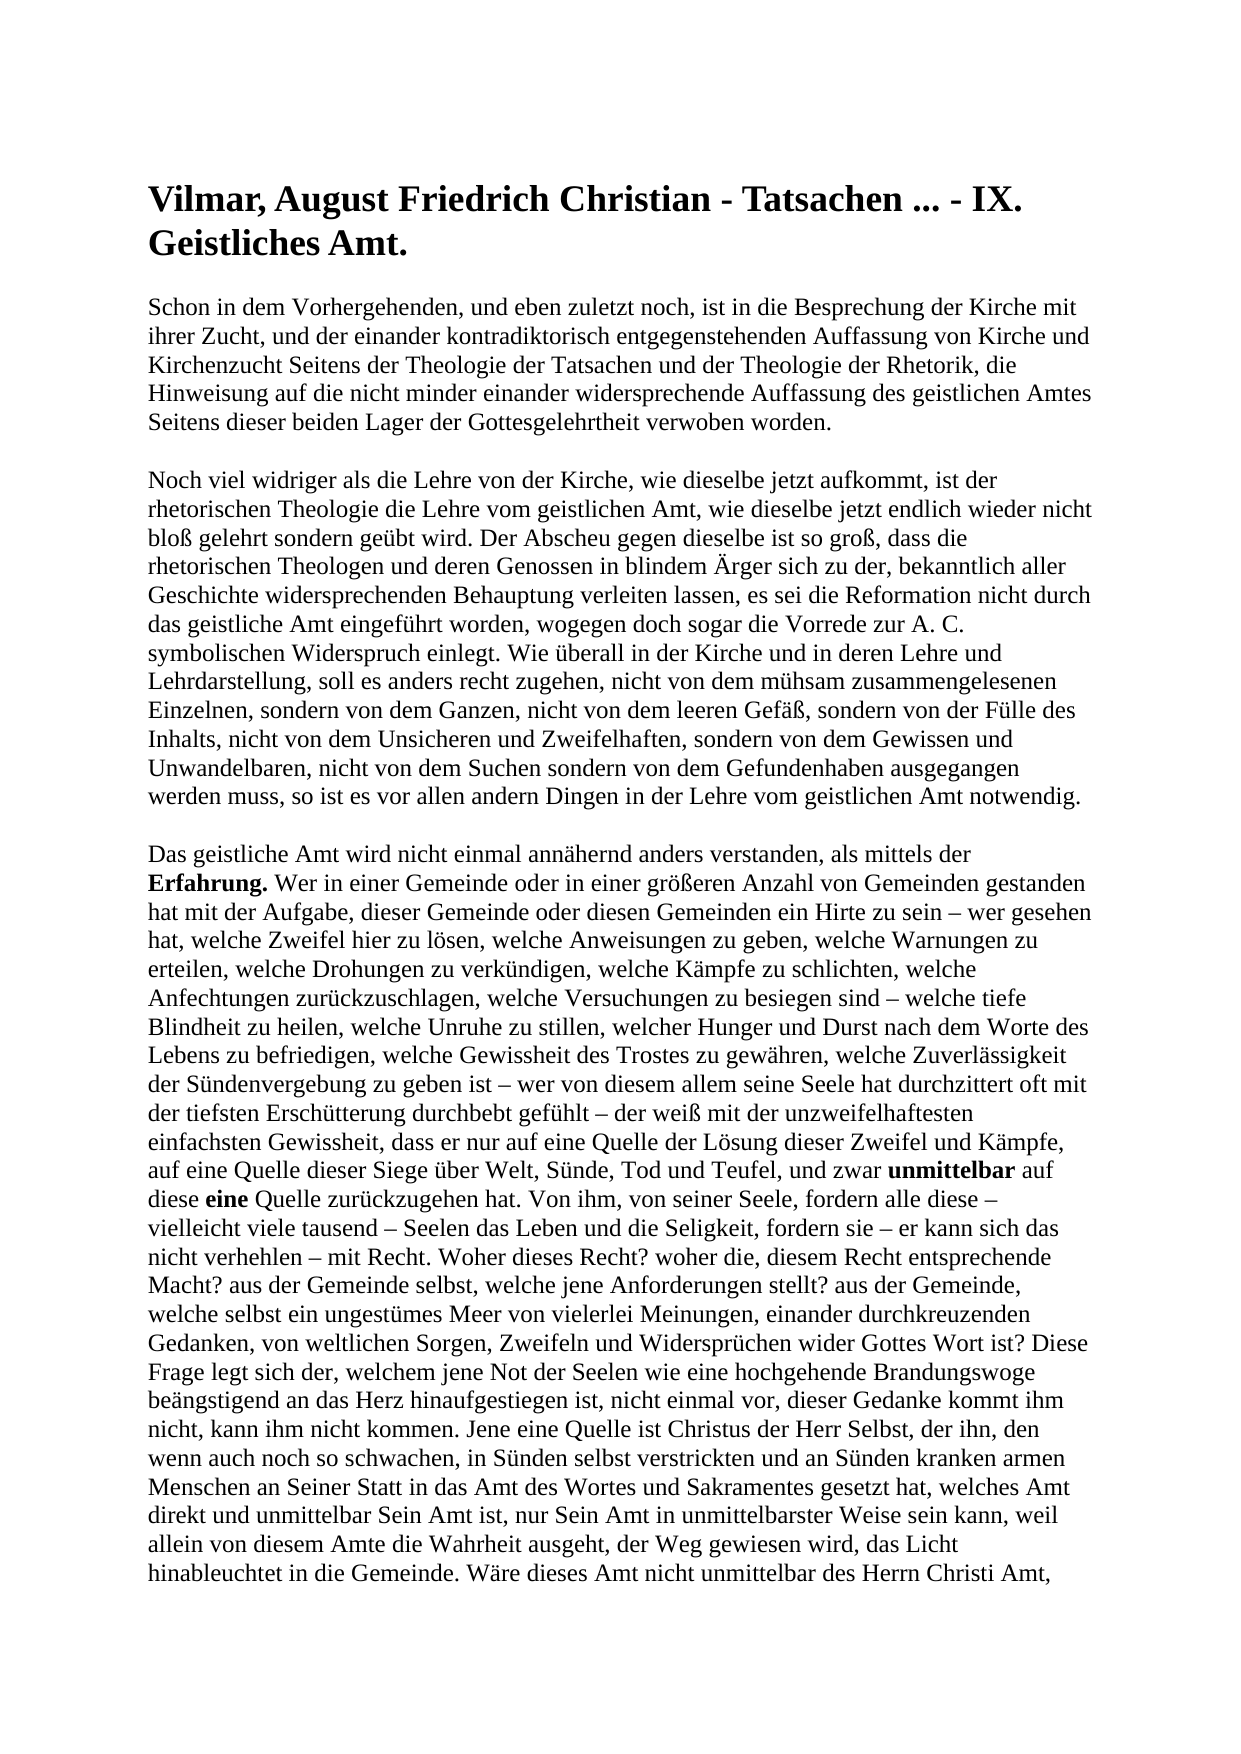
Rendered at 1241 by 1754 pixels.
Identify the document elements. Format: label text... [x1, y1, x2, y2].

subtitle Vilmar, August Friedrich Christian - Tatsachen ... - IX. Geistliches Amt. [148, 177, 1093, 263]
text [148, 839, 1093, 1587]
text Schon in dem Vorhergehenden, und eben zuletzt noch, ist in die Besprechung der Kirche mit ihrer Zucht, und der einander kontradiktorisch entgegenstehenden Auffassung von Kirche und Kirchenzucht Seitens der Theologie der Tatsachen und der Theologie der Rhetorik, die Hinweisung auf die nicht minder einander widersprechende Auffassung des geistlichen Amtes Seitens dieser beiden Lager der Gottesgelehrtheit verwoben worden. [148, 292, 1093, 436]
text Noch viel widriger als die Lehre von der Kirche, wie dieselbe jetzt aufkommt, ist der rhetorischen Theologie die Lehre vom geistlichen Amt, wie dieselbe jetzt endlich wieder nicht bloß gelehrt sondern geübt wird. Der Abscheu gegen dieselbe ist so groß, dass die rhetorischen Theologen und deren Genossen in blindem Ärger sich zu der, bekanntlich aller Geschichte widersprechenden Behauptung verleiten lassen, es sei die Reformation nicht durch das geistliche Amt eingeführt worden, wogegen doch sogar die Vorrede zur A. C. symbolischen Widerspruch einlegt. Wie überall in der Kirche und in deren Lehre und Lehrdarstellung, soll es anders recht zugehen, nicht von dem mühsam zusammengelesenen Einzelnen, sondern von dem Ganzen, nicht von dem leeren Gefäß, sondern von der Fülle des Inhalts, nicht von dem Unsicheren und Zweifelhaften, sondern von dem Gewissen und Unwandelbaren, nicht von dem Suchen sondern von dem Gefundenhaben ausgegangen werden muss, so ist es vor allen andern Dingen in der Lehre vom geistlichen Amt notwendig. [148, 465, 1093, 810]
